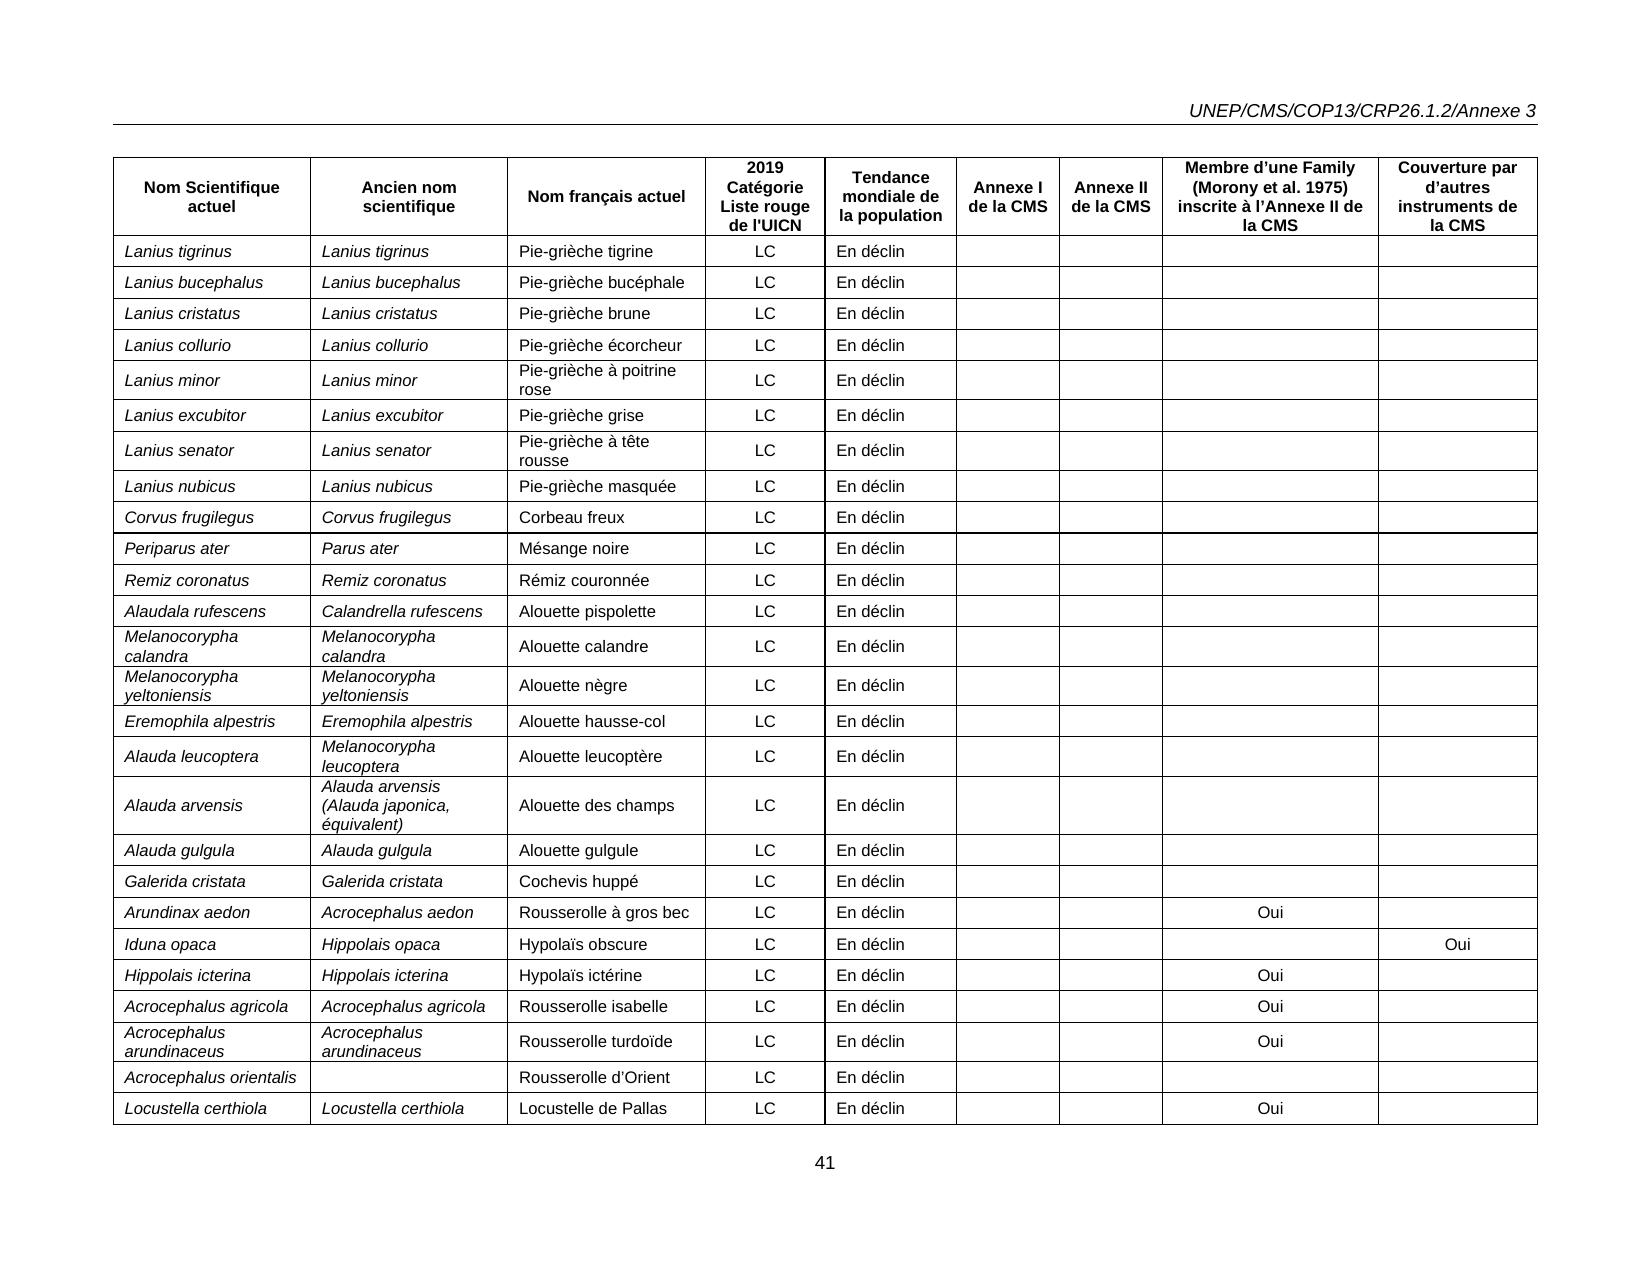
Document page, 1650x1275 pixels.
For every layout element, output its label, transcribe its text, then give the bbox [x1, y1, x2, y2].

table_cell LC [706, 502, 824, 532]
table_cell Lanius tigrinus [311, 236, 507, 266]
table_cell En déclin [826, 898, 956, 928]
table_cell LC [706, 960, 824, 990]
table_cell [1163, 737, 1378, 776]
table_cell En déclin [826, 361, 956, 399]
table_cell [1379, 866, 1537, 897]
table_cell [1060, 960, 1162, 990]
table_cell LC [706, 1023, 824, 1061]
table_cell [957, 299, 1059, 329]
table_cell Oui [1163, 991, 1378, 1022]
table_cell En déclin [826, 299, 956, 329]
table_cell [957, 267, 1059, 297]
table_cell [1163, 299, 1378, 329]
table_cell [1379, 236, 1537, 266]
table_cell [1379, 400, 1537, 431]
table_cell [1163, 400, 1378, 431]
table_cell [1163, 929, 1378, 959]
table_cell Melanocorypha calandra [311, 627, 507, 666]
table_cell En déclin [826, 835, 956, 865]
table_cell LC [706, 267, 824, 297]
table_cell [957, 898, 1059, 928]
table_cell Oui [1163, 898, 1378, 928]
table_cell [957, 236, 1059, 266]
table_cell [1163, 596, 1378, 626]
table_cell [1060, 667, 1162, 705]
table_cell [1163, 534, 1378, 564]
table_cell En déclin [826, 400, 956, 431]
table_cell [957, 960, 1059, 990]
table_cell [1060, 565, 1162, 595]
table_cell LC [706, 777, 824, 834]
table_cell [957, 627, 1059, 666]
table_cell LC [706, 596, 824, 626]
table_cell [957, 502, 1059, 532]
table_cell Lanius nubicus [311, 471, 507, 501]
table_cell [1060, 432, 1162, 470]
table_cell [1163, 866, 1378, 897]
table_cell [957, 929, 1059, 959]
table_cell [1060, 835, 1162, 865]
table_cell [957, 534, 1059, 564]
table_cell [1379, 1023, 1537, 1061]
table_cell Alauda gulgula [114, 835, 310, 865]
table_cell [1379, 835, 1537, 865]
table_cell Pie-grièche masquée [508, 471, 705, 501]
table_cell Galerida cristata [114, 866, 310, 897]
table_cell LC [706, 929, 824, 959]
table_cell Oui [1163, 1023, 1378, 1061]
table_cell Alouette gulgule [508, 835, 705, 865]
table_cell En déclin [826, 777, 956, 834]
table_cell [1379, 991, 1537, 1022]
table_cell [1060, 627, 1162, 666]
table_cell [1163, 565, 1378, 595]
table_cell LC [706, 299, 824, 329]
table_cell Cochevis huppé [508, 866, 705, 897]
table_cell Alouette nègre [508, 667, 705, 705]
table_cell [1060, 706, 1162, 736]
table_cell [1163, 627, 1378, 666]
table_cell Lanius tigrinus [114, 236, 310, 266]
table_cell [1163, 236, 1378, 266]
table_cell [1379, 471, 1537, 501]
table_cell Alaudala rufescens [114, 596, 310, 626]
table_cell [1060, 1062, 1162, 1092]
table_cell Corvus frugilegus [114, 502, 310, 532]
table_cell [1379, 627, 1537, 666]
table_cell Acrocephalus aedon [311, 898, 507, 928]
table_cell Melanocorypha calandra [114, 627, 310, 666]
table_cell Locustelle de Pallas [508, 1093, 705, 1123]
table_cell [1379, 299, 1537, 329]
table_cell En déclin [826, 737, 956, 776]
table_cell [1379, 960, 1537, 990]
table_cell Alauda leucoptera [114, 737, 310, 776]
table_cell LC [706, 737, 824, 776]
table_cell [957, 596, 1059, 626]
table_cell Arundinax aedon [114, 898, 310, 928]
table_cell En déclin [826, 1062, 956, 1092]
table_cell Acrocephalus orientalis [114, 1062, 310, 1092]
table_cell [957, 400, 1059, 431]
table_cell [1060, 991, 1162, 1022]
table_cell Hypolaïs obscure [508, 929, 705, 959]
table_cell LC [706, 835, 824, 865]
table_cell [1379, 330, 1537, 360]
table_cell [1163, 267, 1378, 297]
table_cell Calandrella rufescens [311, 596, 507, 626]
table_cell En déclin [826, 596, 956, 626]
table_cell [1379, 1062, 1537, 1092]
table_cell LC [706, 898, 824, 928]
table_cell Melanocorypha leucoptera [311, 737, 507, 776]
table_cell Lanius collurio [311, 330, 507, 360]
table_cell Lanius minor [311, 361, 507, 399]
table_cell Alouette leucoptère [508, 737, 705, 776]
table_cell Acrocephalus agricola [311, 991, 507, 1022]
table_cell Pie-grièche écorcheur [508, 330, 705, 360]
table_cell Eremophila alpestris [114, 706, 310, 736]
table_cell [1379, 706, 1537, 736]
table_cell [957, 1023, 1059, 1061]
table_cell [1060, 299, 1162, 329]
table_cell En déclin [826, 929, 956, 959]
table_header Membre d’une Family (Morony et al. 1975) inscrite à l’Annexe II de la CMS [1163, 158, 1378, 235]
table_cell [1379, 737, 1537, 776]
table_cell Lanius senator [114, 432, 310, 470]
table_cell Corvus frugilegus [311, 502, 507, 532]
table_cell Mésange noire [508, 534, 705, 564]
table_cell Rousserolle turdoïde [508, 1023, 705, 1061]
table_cell En déclin [826, 627, 956, 666]
table_cell Remiz coronatus [311, 565, 507, 595]
table_cell [1060, 596, 1162, 626]
table_cell [957, 835, 1059, 865]
table_cell LC [706, 991, 824, 1022]
table_cell Iduna opaca [114, 929, 310, 959]
table_cell [957, 1093, 1059, 1123]
table_cell [1163, 667, 1378, 705]
table_cell Alauda arvensis (Alauda japonica, équivalent) [311, 777, 507, 834]
table_cell LC [706, 706, 824, 736]
table_cell [957, 737, 1059, 776]
table_cell [1163, 361, 1378, 399]
table_header Annexe II de la CMS [1060, 158, 1162, 235]
table_cell [1379, 777, 1537, 834]
table_cell Hippolais opaca [311, 929, 507, 959]
table_cell Rousserolle isabelle [508, 991, 705, 1022]
table_header Tendance mondiale de la population [826, 158, 956, 235]
table_cell En déclin [826, 471, 956, 501]
table_cell [1379, 596, 1537, 626]
table_cell [1060, 236, 1162, 266]
table_cell [1060, 534, 1162, 564]
table_cell [957, 777, 1059, 834]
table_cell Melanocorypha yeltoniensis [114, 667, 310, 705]
table_cell En déclin [826, 960, 956, 990]
table_cell Acrocephalus arundinaceus [114, 1023, 310, 1061]
table_cell [1060, 471, 1162, 501]
table_cell [957, 706, 1059, 736]
table_header 2019 Catégorie Liste rouge de l'UICN [706, 158, 824, 235]
table_cell [1379, 361, 1537, 399]
table_cell [1060, 1023, 1162, 1061]
table_cell En déclin [826, 330, 956, 360]
table_cell Melanocorypha yeltoniensis [311, 667, 507, 705]
table_cell [1379, 667, 1537, 705]
table_cell Oui [1379, 929, 1537, 959]
table_cell [957, 667, 1059, 705]
table_cell Lanius senator [311, 432, 507, 470]
table_header Nom français actuel [508, 158, 705, 235]
table_cell Oui [1163, 960, 1378, 990]
table_cell [1163, 502, 1378, 532]
table_cell En déclin [826, 991, 956, 1022]
table_cell Locustella certhiola [311, 1093, 507, 1123]
table_cell En déclin [826, 866, 956, 897]
table_cell [1060, 1093, 1162, 1123]
table_cell Parus ater [311, 534, 507, 564]
table_cell LC [706, 471, 824, 501]
table_header Annexe I de la CMS [957, 158, 1059, 235]
table_cell [1163, 706, 1378, 736]
table_cell Acrocephalus arundinaceus [311, 1023, 507, 1061]
table_cell Remiz coronatus [114, 565, 310, 595]
table_cell En déclin [826, 1023, 956, 1061]
table_cell Rousserolle à gros bec [508, 898, 705, 928]
table_cell [1060, 866, 1162, 897]
table_cell En déclin [826, 534, 956, 564]
table_cell En déclin [826, 667, 956, 705]
table_cell [1379, 565, 1537, 595]
table_cell [1060, 330, 1162, 360]
table_cell Pie-grièche tigrine [508, 236, 705, 266]
table_cell [1060, 400, 1162, 431]
table_cell Galerida cristata [311, 866, 507, 897]
table_cell [1379, 898, 1537, 928]
table_cell LC [706, 432, 824, 470]
table_cell Pie-grièche à poitrine rose [508, 361, 705, 399]
table_cell [957, 866, 1059, 897]
table_cell Eremophila alpestris [311, 706, 507, 736]
table_cell En déclin [826, 236, 956, 266]
table_cell Lanius collurio [114, 330, 310, 360]
table_cell [1060, 929, 1162, 959]
table_cell LC [706, 667, 824, 705]
table_cell Alouette pispolette [508, 596, 705, 626]
table_cell Hypolaïs ictérine [508, 960, 705, 990]
table_cell Oui [1163, 1093, 1378, 1123]
table_header Couverture par d’autres instruments de la CMS [1379, 158, 1537, 235]
table_cell [1163, 777, 1378, 834]
table_cell Alouette hausse-col [508, 706, 705, 736]
table_header Nom Scientifique actuel [114, 158, 310, 235]
table_cell [1060, 737, 1162, 776]
table_cell Lanius cristatus [114, 299, 310, 329]
table_cell Lanius bucephalus [114, 267, 310, 297]
table_cell [1379, 534, 1537, 564]
table_cell [1163, 835, 1378, 865]
table_cell LC [706, 330, 824, 360]
table_cell [957, 1062, 1059, 1092]
table_cell Alauda gulgula [311, 835, 507, 865]
table_cell LC [706, 565, 824, 595]
table_cell Rémiz couronnée [508, 565, 705, 595]
table_cell Alauda arvensis [114, 777, 310, 834]
table_cell LC [706, 627, 824, 666]
table_cell [1379, 432, 1537, 470]
table_cell En déclin [826, 565, 956, 595]
table_cell [1060, 361, 1162, 399]
table_cell Lanius minor [114, 361, 310, 399]
table_cell Pie-grièche bucéphale [508, 267, 705, 297]
table_cell [1060, 777, 1162, 834]
table_cell LC [706, 1062, 824, 1092]
table_cell Alouette calandre [508, 627, 705, 666]
table_cell LC [706, 400, 824, 431]
table_cell Locustella certhiola [114, 1093, 310, 1123]
table_cell [957, 471, 1059, 501]
table_cell Hippolais icterina [114, 960, 310, 990]
table_cell Lanius excubitor [311, 400, 507, 431]
table_cell [1163, 471, 1378, 501]
table_header Ancien nom scientifique [311, 158, 507, 235]
table_cell Corbeau freux [508, 502, 705, 532]
table_cell Lanius nubicus [114, 471, 310, 501]
table_cell Lanius cristatus [311, 299, 507, 329]
table_cell LC [706, 534, 824, 564]
table_cell [1163, 432, 1378, 470]
table_cell Lanius bucephalus [311, 267, 507, 297]
table_cell [1379, 502, 1537, 532]
table_cell Hippolais icterina [311, 960, 507, 990]
table_cell En déclin [826, 502, 956, 532]
table_cell En déclin [826, 706, 956, 736]
table_cell [957, 361, 1059, 399]
table_cell Pie-grièche à tête rousse [508, 432, 705, 470]
table_cell [1060, 898, 1162, 928]
table_cell Pie-grièche grise [508, 400, 705, 431]
table_cell En déclin [826, 267, 956, 297]
table_cell [1060, 267, 1162, 297]
table_cell [957, 991, 1059, 1022]
table_cell En déclin [826, 432, 956, 470]
table_cell LC [706, 236, 824, 266]
table_cell Pie-grièche brune [508, 299, 705, 329]
table_cell [311, 1062, 507, 1092]
table_cell [1060, 502, 1162, 532]
table_cell LC [706, 1093, 824, 1123]
table_cell [957, 432, 1059, 470]
table_cell [1163, 1062, 1378, 1092]
table_cell LC [706, 866, 824, 897]
table_cell Alouette des champs [508, 777, 705, 834]
table_cell [1379, 267, 1537, 297]
table_cell [1379, 1093, 1537, 1123]
table_cell Acrocephalus agricola [114, 991, 310, 1022]
table_cell Lanius excubitor [114, 400, 310, 431]
table_cell En déclin [826, 1093, 956, 1123]
table_cell Rousserolle d’Orient [508, 1062, 705, 1092]
table_cell [1163, 330, 1378, 360]
table_cell [957, 565, 1059, 595]
table_cell LC [706, 361, 824, 399]
table_cell Periparus ater [114, 534, 310, 564]
table_cell [957, 330, 1059, 360]
